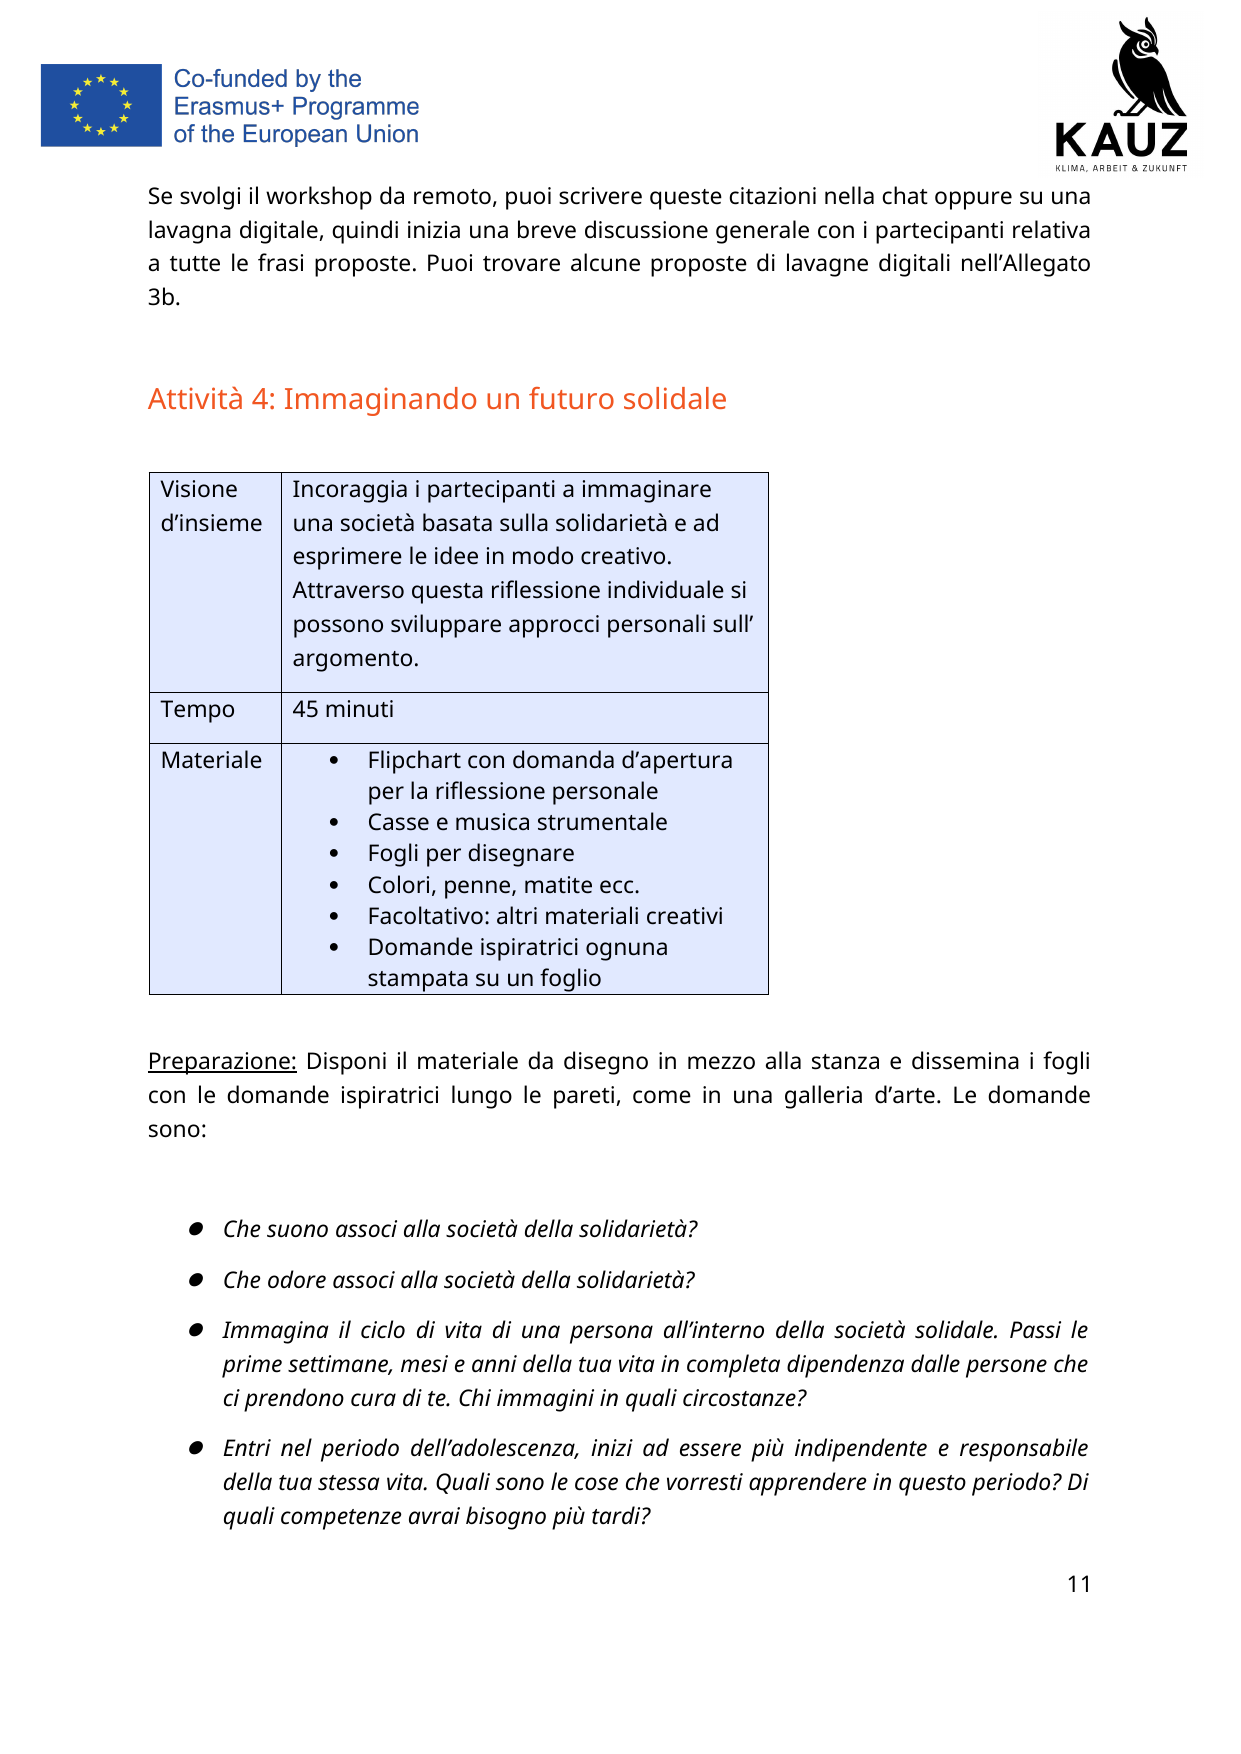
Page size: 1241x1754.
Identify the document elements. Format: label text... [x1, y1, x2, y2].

table_header Visione d’insieme [150, 473, 281, 692]
list Entri nel periodo dell’adolescenza, inizi ad essere più indipendente e responsabile della tua stessa vita. Quali sono le cose che vorresti apprendere in questo periodo? Di quali competenze avrai bisogno più tardi? [185, 1432, 1093, 1531]
table_cell Tempo [150, 693, 281, 743]
table_cell Flipchart con domanda d’apertura per la riflessione personale Casse e musica strumentale Fogli per disegnare Colori, penne, matite ecc. Facoltativo: altri materiali creativi Domande ispiratrici ognuna stampata su un foglio [282, 744, 768, 994]
text Se svolgi il workshop da remoto, puoi scrivere queste citazioni nella chat oppure su una lavagna digitale, quindi inizia una breve discussione generale con i partecipanti relativa a tutte le frasi proposte. Puoi trovare alcune proposte di lavagne digitali nell’Allegato 3b. [148, 148, 1093, 312]
table_header Incoraggia i partecipanti a immaginare una società basata sulla solidarietà e ad esprimere le idee in modo creativo. Attraverso questa riflessione individuale si possono sviluppare approcci personali sull’ argomento. [282, 473, 768, 692]
table_cell 45 minuti [282, 693, 768, 743]
text Preparazione: Disponi il materiale da disegno in mezzo alla stanza e dissemina i fogli con le domande ispiratrici lungo le pareti, come in una galleria d’arte. Le domande sono: [148, 1045, 1093, 1144]
list Immagina il ciclo di vita di una persona all’interno della società solidale. Passi le prime settimane, mesi e anni della tua vita in completa dipendenza dalle persone che ci prendono cura di te. Chi immagini in quali circostanze? [185, 1314, 1093, 1413]
picture [40, 64, 419, 147]
picture [1038, 11, 1205, 178]
list Che odore associ alla società della solidarietà? [185, 1264, 1093, 1295]
list Che suono associ alla società della solidarietà? [185, 1213, 1093, 1245]
table_cell Materiale [150, 744, 281, 994]
subtitle Attività 4: Immaginando un futuro solidale [148, 378, 1093, 418]
